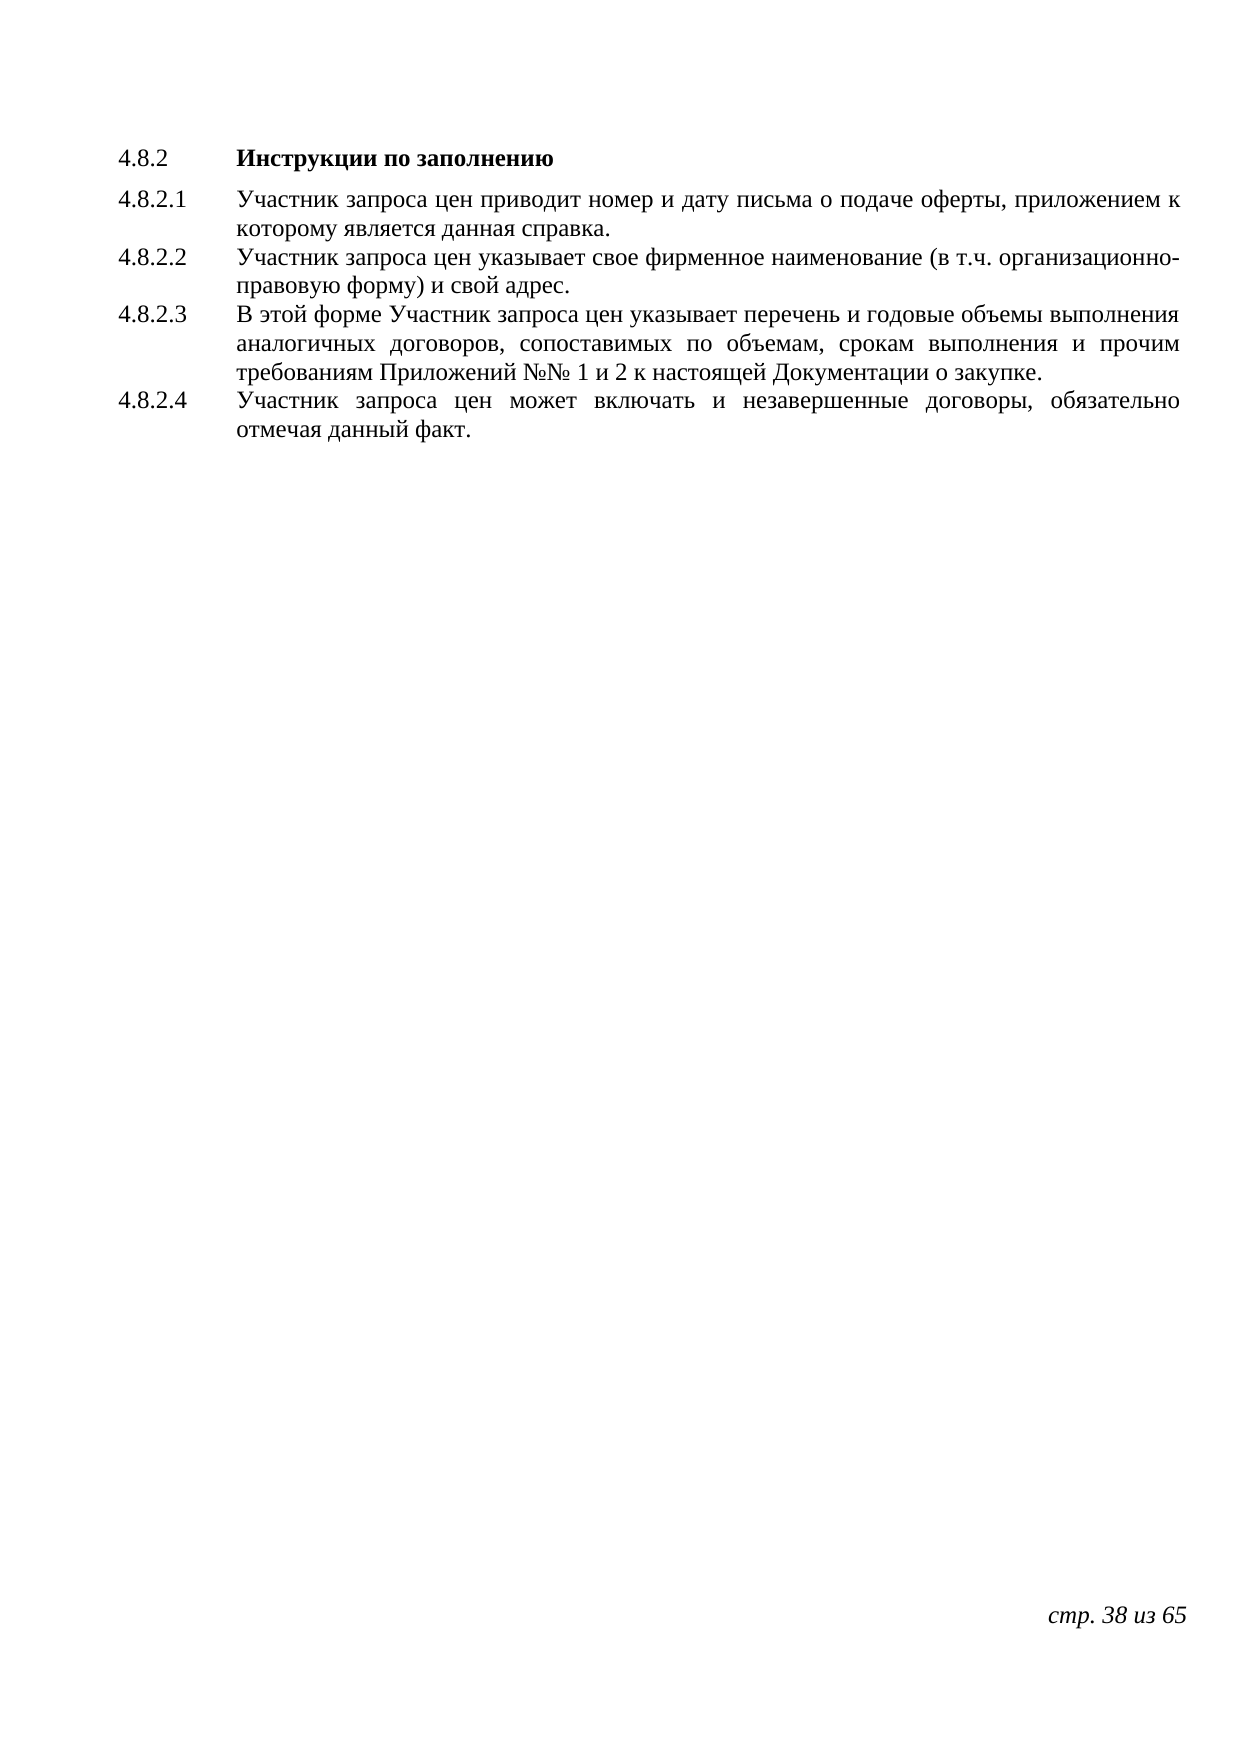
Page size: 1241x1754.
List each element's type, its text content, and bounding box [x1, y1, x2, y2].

text Участник запроса цен может включать и незавершенные договоры, обязательно отмечая данный факт. [118, 386, 1181, 443]
text Участник запроса цен указывает свое фирменное наименование (в т.ч. организационно-правовую форму) и свой адрес. [118, 242, 1181, 299]
text Участник запроса цен приводит номер и дату письма о подаче оферты, приложением к которому является данная справка. [118, 184, 1181, 242]
text Инструкции по заполнению [118, 143, 1181, 172]
text В этой форме Участник запроса цен указывает перечень и годовые объемы выполнения аналогичных договоров, сопоставимых по объемам, срокам выполнения и прочим требованиям Приложений №№ 1 и 2 к настоящей Документации о закупке. [118, 299, 1181, 386]
